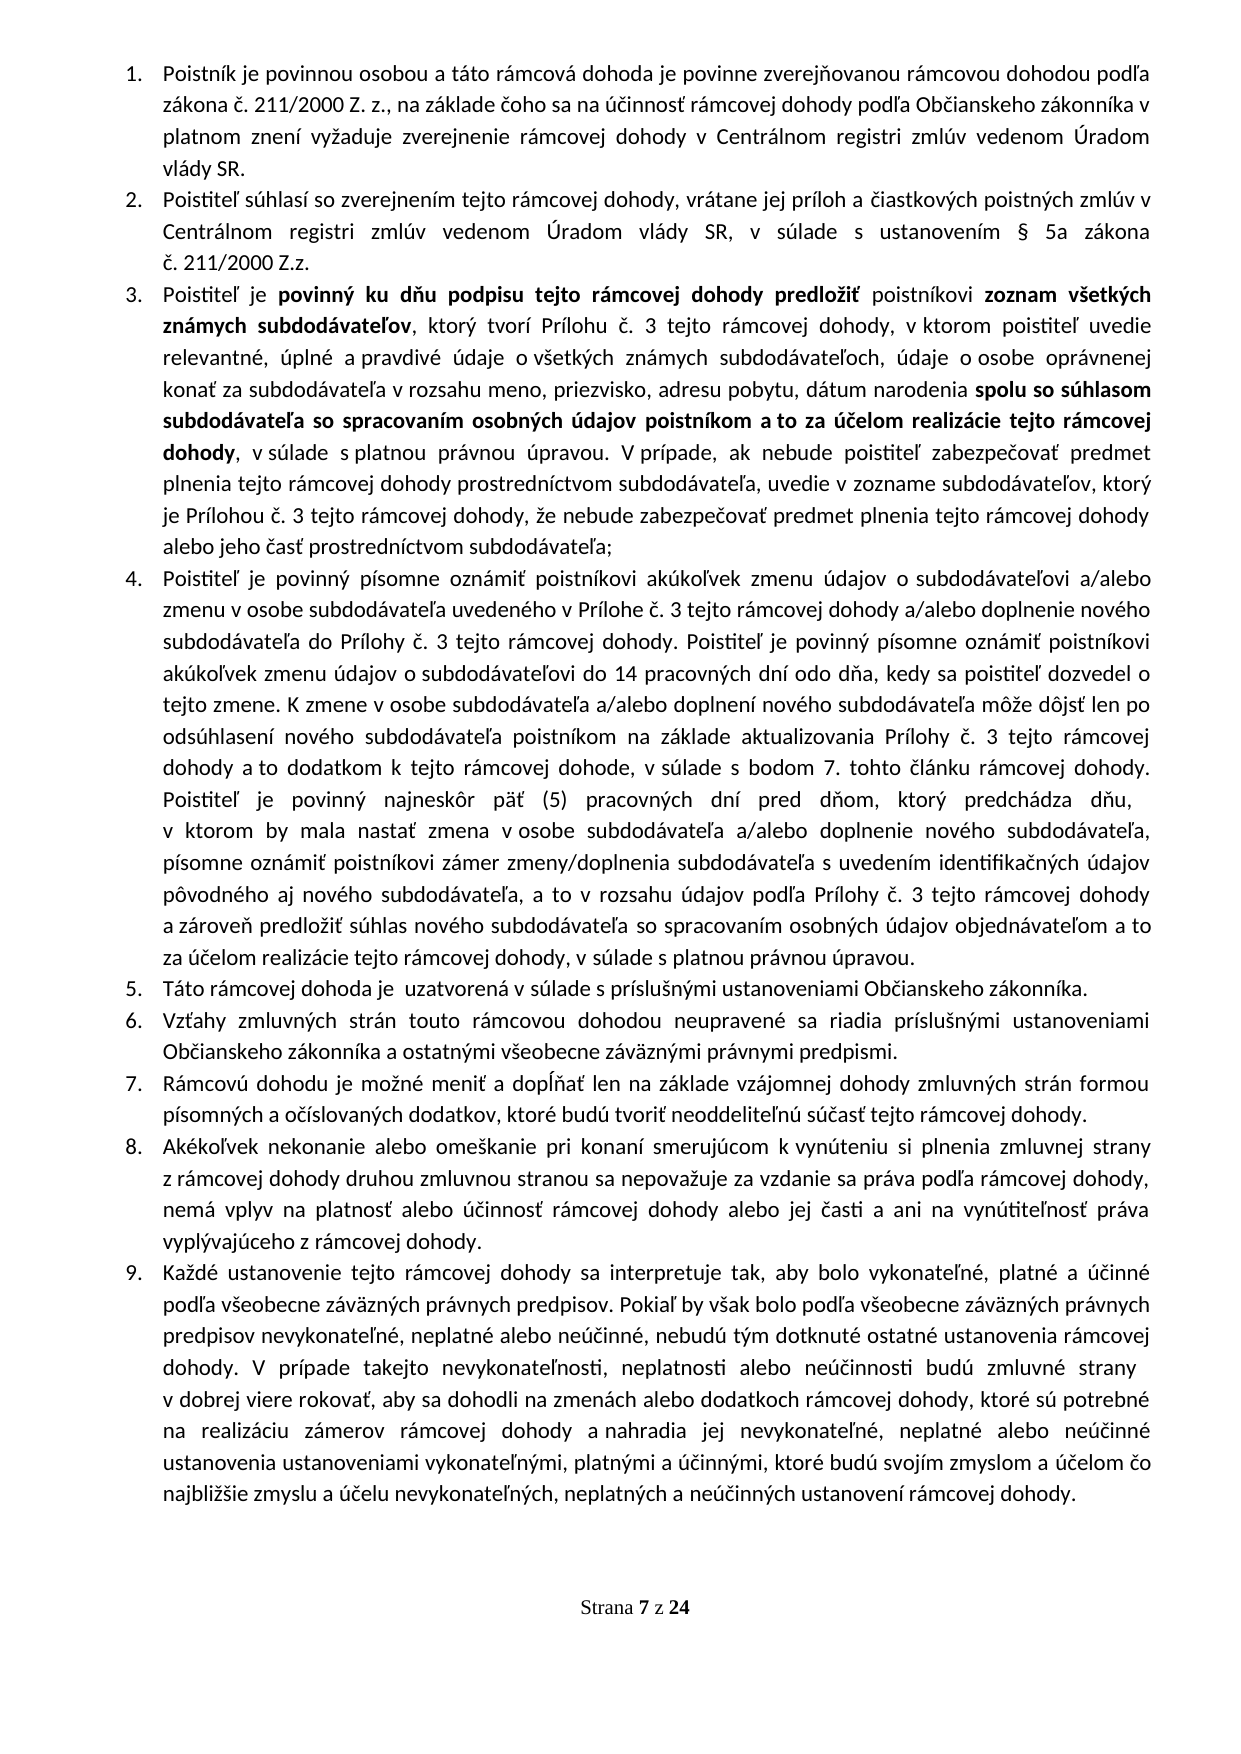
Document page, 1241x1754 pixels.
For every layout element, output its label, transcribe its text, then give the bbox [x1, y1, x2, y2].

list Táto rámcovej dohoda je uzatvorená v súlade s príslušnými ustanoveniami Občianskeho zákonníka. [125, 974, 1152, 1002]
list Rámcovú dohodu je možné meniť a dopĺňať len na základe vzájomnej dohody zmluvných strán formou písomných a očíslovaných dodatkov, ktoré budú tvoriť neoddeliteľnú súčasť tejto rámcovej dohody. [125, 1069, 1152, 1129]
list Poistiteľ je povinný písomne oznámiť poistníkovi akúkoľvek zmenu údajov o subdodávateľovi a/alebo zmenu v osobe subdodávateľa uvedeného v Prílohe č. 3 tejto rámcovej dohody a/alebo doplnenie nového subdodávateľa do Prílohy č. 3 tejto rámcovej dohody. Poistiteľ je povinný písomne oznámiť poistníkovi akúkoľvek zmenu údajov o subdodávateľovi do 14 pracovných dní odo dňa, kedy sa poistiteľ dozvedel o tejto zmene. K zmene v osobe subdodávateľa a/alebo doplnení nového subdodávateľa môže dôjsť len po odsúhlasení nového subdodávateľa poistníkom na základe aktualizovania Prílohy č. 3 tejto rámcovej dohody a to dodatkom k tejto rámcovej dohode, v súlade s bodom 7. tohto článku rámcovej dohody. Poistiteľ je povinný najneskôr päť (5) pracovných dní pred dňom, ktorý predchádza dňu, v ktorom by mala nastať zmena v osobe subdodávateľa a/alebo doplnenie nového subdodávateľa, písomne oznámiť poistníkovi zámer zmeny/doplnenia subdodávateľa s uvedením identifikačných údajov pôvodného aj nového subdodávateľa, a to v rozsahu údajov podľa Prílohy č. 3 tejto rámcovej dohody a zároveň predložiť súhlas nového subdodávateľa so spracovaním osobných údajov objednávateľom a to za účelom realizácie tejto rámcovej dohody, v súlade s platnou právnou úpravou. [125, 564, 1152, 971]
list Každé ustanovenie tejto rámcovej dohody sa interpretuje tak, aby bolo vykonateľné, platné a účinné podľa všeobecne záväzných právnych predpisov. Pokiaľ by však bolo podľa všeobecne záväzných právnych predpisov nevykonateľné, neplatné alebo neúčinné, nebudú tým dotknuté ostatné ustanovenia rámcovej dohody. V prípade takejto nevykonateľnosti, neplatnosti alebo neúčinnosti budú zmluvné strany v dobrej viere rokovať, aby sa dohodli na zmenách alebo dodatkoch rámcovej dohody, ktoré sú potrebné na realizáciu zámerov rámcovej dohody a nahradia jej nevykonateľné, neplatné alebo neúčinné ustanovenia ustanoveniami vykonateľnými, platnými a účinnými, ktoré budú svojím zmyslom a účelom čo najbližšie zmyslu a účelu nevykonateľných, neplatných a neúčinných ustanovení rámcovej dohody. [125, 1258, 1152, 1507]
list Poistiteľ súhlasí so zverejnením tejto rámcovej dohody, vrátane jej príloh a čiastkových poistných zmlúv v Centrálnom registri zmlúv vedenom Úradom vlády SR, v súlade s ustanovením § 5a zákona č. 211/2000 Z.z. [125, 185, 1152, 276]
list Poistník je povinnou osobou a táto rámcová dohoda je povinne zverejňovanou rámcovou dohodou podľa zákona č. 211/2000 Z. z., na základe čoho sa na účinnosť rámcovej dohody podľa Občianskeho zákonníka v platnom znení vyžaduje zverejnenie rámcovej dohody v Centrálnom registri zmlúv vedenom Úradom vlády SR. [125, 59, 1152, 182]
list Akékoľvek nekonanie alebo omeškanie pri konaní smerujúcom k vynúteniu si plnenia zmluvnej strany z rámcovej dohody druhou zmluvnou stranou sa nepovažuje za vzdanie sa práva podľa rámcovej dohody, nemá vplyv na platnosť alebo účinnosť rámcovej dohody alebo jej časti a ani na vynútiteľnosť práva vyplývajúceho z rámcovej dohody. [125, 1132, 1152, 1255]
list Vzťahy zmluvných strán touto rámcovou dohodou neupravené sa riadia príslušnými ustanoveniami Občianskeho zákonníka a ostatnými všeobecne záväznými právnymi predpismi. [125, 1006, 1152, 1066]
list Poistiteľ je povinný ku dňu podpisu tejto rámcovej dohody predložiť poistníkovi zoznam všetkých známych subdodávateľov, ktorý tvorí Prílohu č. 3 tejto rámcovej dohody, v ktorom poistiteľ uvedie relevantné, úplné a pravdivé údaje o všetkých známych subdodávateľoch, údaje o osobe oprávnenej konať za subdodávateľa v rozsahu meno, priezvisko, adresu pobytu, dátum narodenia spolu so súhlasom subdodávateľa so spracovaním osobných údajov poistníkom a to za účelom realizácie tejto rámcovej dohody, v súlade s platnou právnou úpravou. V prípade, ak nebude poistiteľ zabezpečovať predmet plnenia tejto rámcovej dohody prostredníctvom subdodávateľa, uvedie v zozname subdodávateľov, ktorý je Prílohou č. 3 tejto rámcovej dohody, že nebude zabezpečovať predmet plnenia tejto rámcovej dohody alebo jeho časť prostredníctvom subdodávateľa; [125, 280, 1152, 561]
